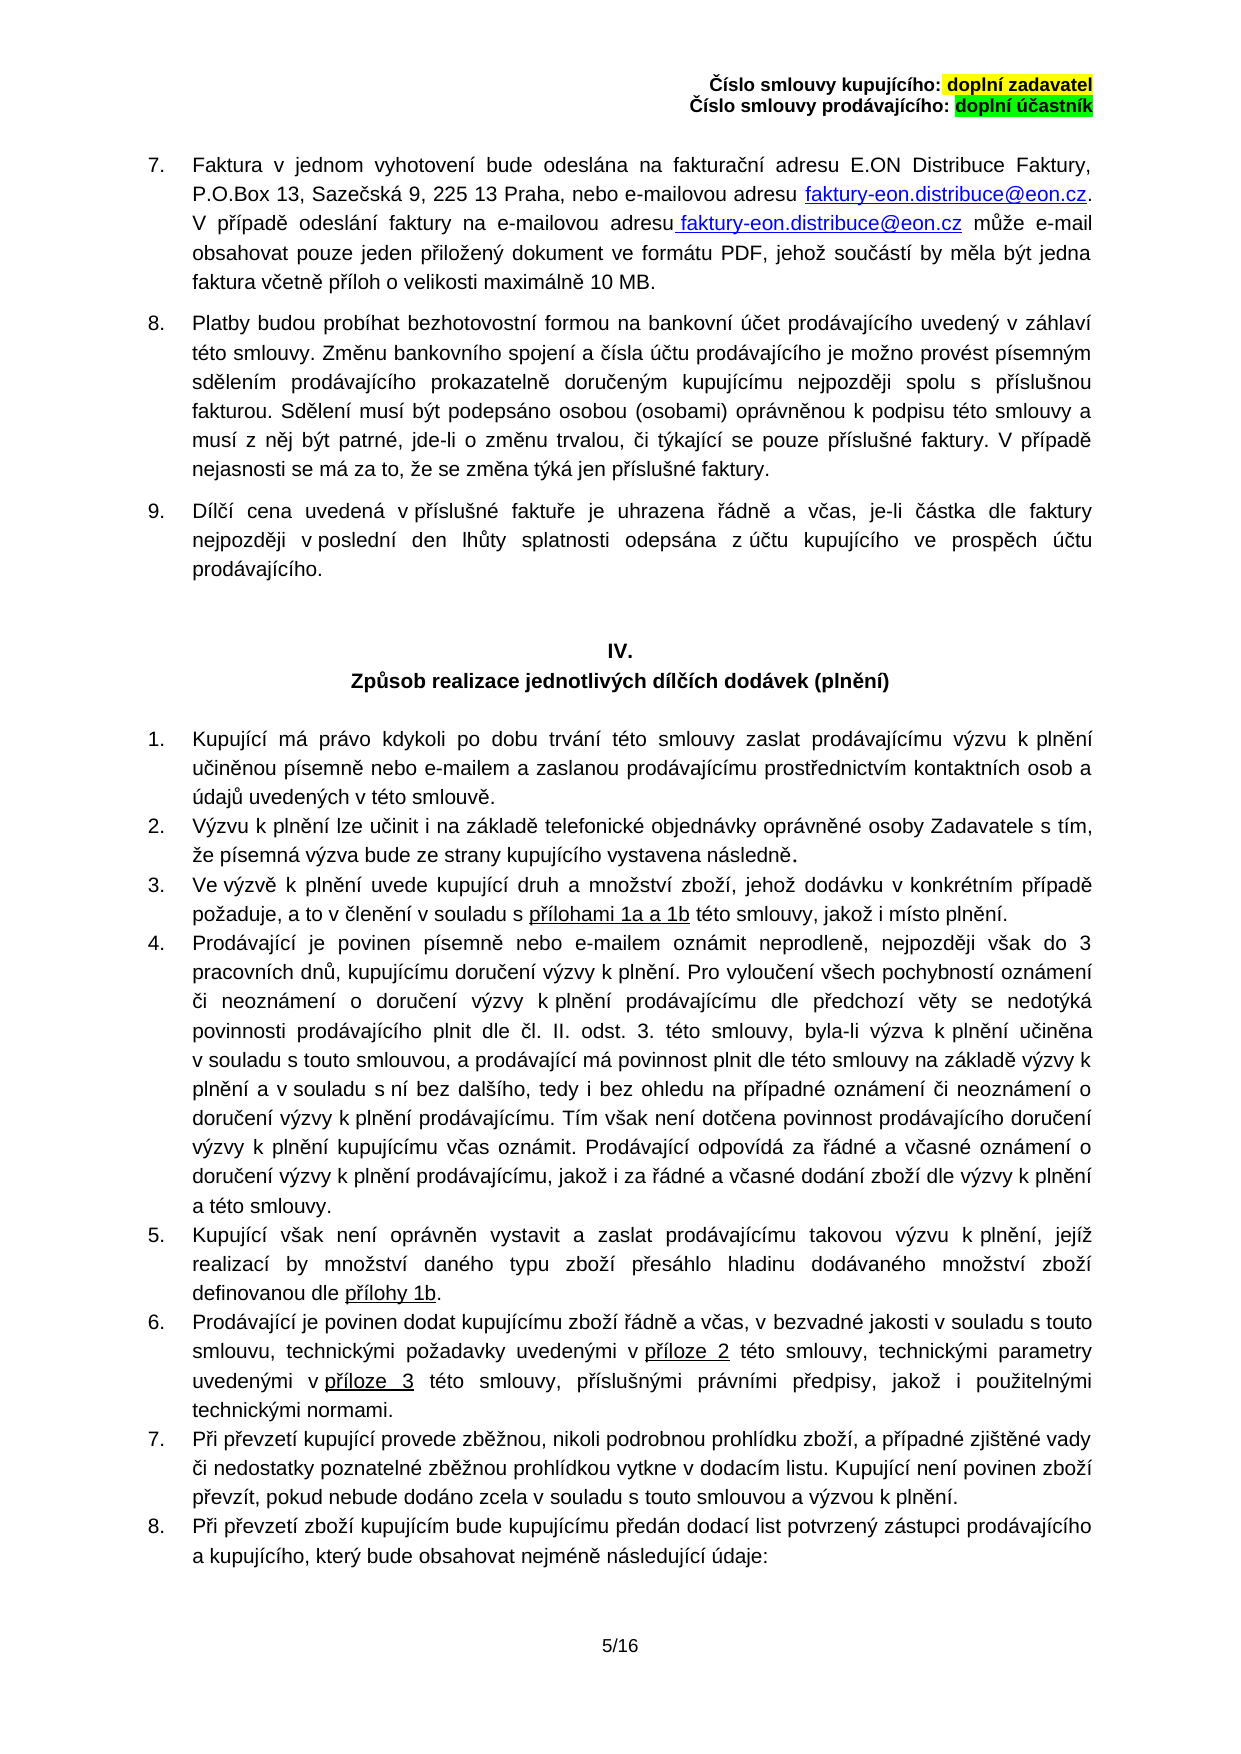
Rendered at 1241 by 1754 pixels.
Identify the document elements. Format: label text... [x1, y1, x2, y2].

list Výzvu k plnění lze učinit i na základě telefonické objednávky oprávněné osoby Zadavatele s tím, že písemná výzva bude ze strany kupujícího vystavena následně. [148, 809, 1093, 867]
list Při převzetí zboží kupujícím bude kupujícímu předán dodací list potvrzený zástupci prodávajícího a kupujícího, který bude obsahovat nejméně následující údaje: [148, 1509, 1093, 1567]
text IV. [148, 634, 1093, 663]
text Způsob realizace jednotlivých dílčích dodávek (plnění) [148, 663, 1093, 692]
list Platby budou probíhat bezhotovostní formou na bankovní účet prodávajícího uvedený v záhlaví této smlouvy. Změnu bankovního spojení a čísla účtu prodávajícího je možno provést písemným sdělením prodávajícího prokazatelně doručeným kupujícímu nejpozději spolu s příslušnou fakturou. Sdělení musí být podepsáno osobou (osobami) oprávněnou k podpisu této smlouvy a musí z něj být patrné, jde-li o změnu trvalou, či týkající se pouze příslušné faktury. V případě nejasnosti se má za to, že se změna týká jen příslušné faktury. [148, 306, 1093, 481]
list Prodávající je povinen písemně nebo e-mailem oznámit neprodleně, nejpozději však do 3 pracovních dnů, kupujícímu doručení výzvy k plnění. Pro vyloučení všech pochybností oznámení či neoznámení o doručení výzvy k plnění prodávajícímu dle předchozí věty se nedotýká povinnosti prodávajícího plnit dle čl. II. odst. 3. této smlouvy, byla-li výzva k plnění učiněna v souladu s touto smlouvou, a prodávající má povinnost plnit dle této smlouvy na základě výzvy k plnění a v souladu s ní bez dalšího, tedy i bez ohledu na případné oznámení či neoznámení o doručení výzvy k plnění prodávajícímu. Tím však není dotčena povinnost prodávajícího doručení výzvy k plnění kupujícímu včas oznámit. Prodávající odpovídá za řádné a včasné oznámení o doručení výzvy k plnění prodávajícímu, jakož i za řádné a včasné dodání zboží dle výzvy k plnění a této smlouvy. [148, 926, 1093, 1217]
list Kupující má právo kdykoli po dobu trvání této smlouvy zaslat prodávajícímu výzvu k plnění učiněnou písemně nebo e-mailem a zaslanou prodávajícímu prostřednictvím kontaktních osob a údajů uvedených v této smlouvě. [148, 722, 1093, 809]
list Faktura v jednom vyhotovení bude odeslána na fakturační adresu E.ON Distribuce Faktury, P.O.Box 13, Sazečská 9, 225 13 Praha, nebo e-mailovou adresu faktury-eon.distribuce@eon.cz. V případě odeslání faktury na e-mailovou adresu faktury-eon.distribuce@eon.cz může e-mail obsahovat pouze jeden přiložený dokument ve formátu PDF, jehož součástí by měla být jedna faktura včetně příloh o velikosti maximálně 10 MB. [148, 148, 1093, 293]
list Prodávající je povinen dodat kupujícímu zboží řádně a včas, v bezvadné jakosti v souladu s touto smlouvu, technickými požadavky uvedenými v příloze 2 této smlouvy, technickými parametry uvedenými v příloze 3 této smlouvy, příslušnými právními předpisy, jakož i použitelnými technickými normami. [148, 1305, 1093, 1422]
list Kupující však není oprávněn vystavit a zaslat prodávajícímu takovou výzvu k plnění, jejíž realizací by množství daného typu zboží přesáhlo hladinu dodávaného množství zboží definovanou dle přílohy 1b. [148, 1217, 1093, 1305]
list Dílčí cena uvedená v příslušné faktuře je uhrazena řádně a včas, je-li částka dle faktury nejpozději v poslední den lhůty splatnosti odepsána z účtu kupujícího ve prospěch účtu prodávajícího. [148, 493, 1093, 581]
list Při převzetí kupující provede zběžnou, nikoli podrobnou prohlídku zboží, a případné zjištěné vady či nedostatky poznatelné zběžnou prohlídkou vytkne v dodacím listu. Kupující není povinen zboží převzít, pokud nebude dodáno zcela v souladu s touto smlouvou a výzvou k plnění. [148, 1422, 1093, 1509]
list Ve výzvě k plnění uvede kupující druh a množství zboží, jehož dodávku v konkrétním případě požaduje, a to v členění v souladu s přílohami 1a a 1b této smlouvy, jakož i místo plnění. [148, 867, 1093, 926]
